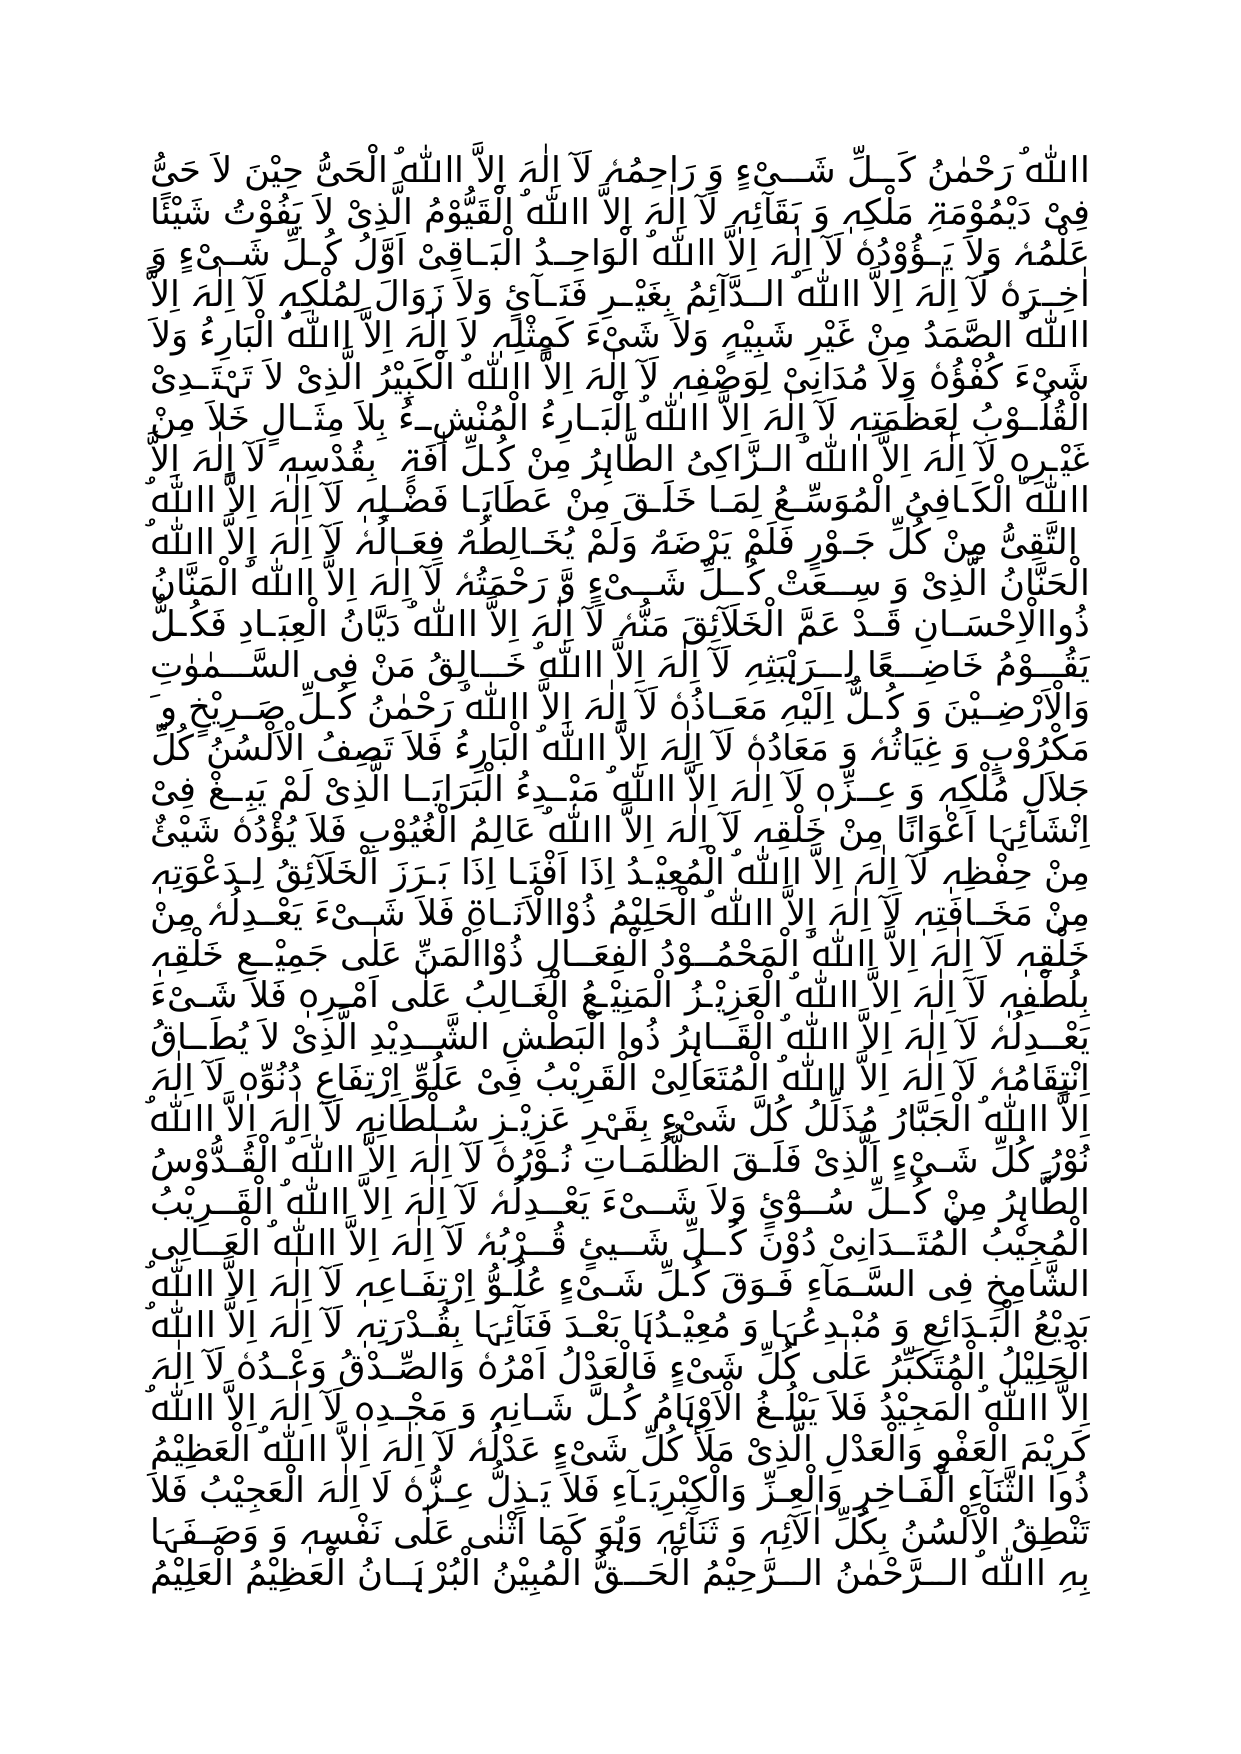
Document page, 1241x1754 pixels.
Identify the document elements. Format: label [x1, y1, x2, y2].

text [150, 150, 1090, 1594]
